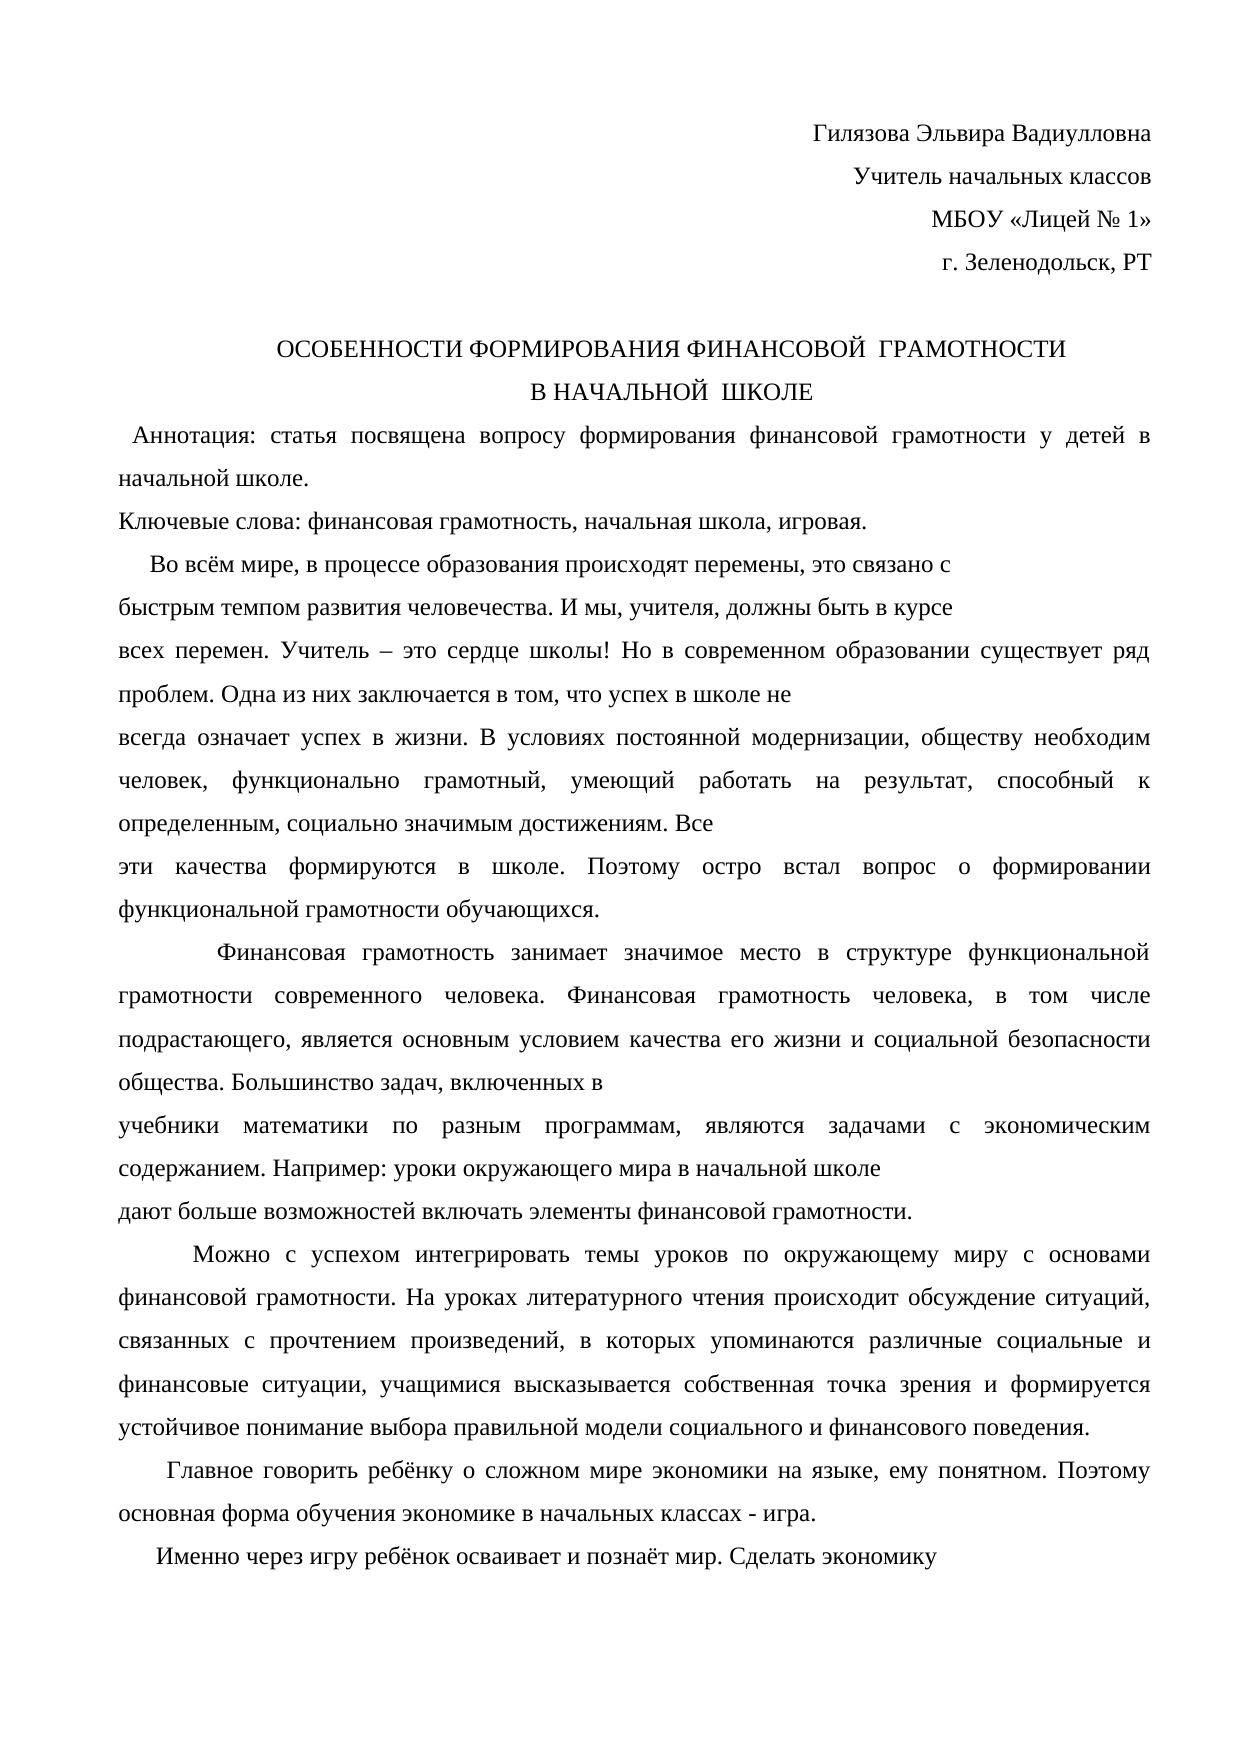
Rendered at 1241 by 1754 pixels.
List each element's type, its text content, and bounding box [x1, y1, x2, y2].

text Во всём мире, в процессе образования происходят перемены, это связано с [118, 549, 1152, 578]
text всех перемен. Учитель – это сердце школы! Но в современном образовании существует ряд проблем. Одна из них заключается в том, что успех в школе не [118, 636, 1152, 707]
text Финансовая грамотность занимает значимое место в структуре функциональной грамотности современного человека. Финансовая грамотность человека, в том числе подрастающего, является основным условием качества его жизни и социальной безопасности общества. Большинство задач, включенных в [118, 937, 1152, 1096]
text Именно через игру ребёнок осваивает и познаёт мир. Сделать экономику [118, 1541, 1152, 1570]
text МБОУ «Лицей № 1» [118, 204, 1152, 233]
text ОСОБЕННОСТИ ФОРМИРОВАНИЯ ФИНАНСОВОЙ ГРАМОТНОСТИ [118, 334, 1152, 362]
text Гилязова Эльвира Вадиулловна [118, 118, 1152, 147]
text Главное говорить ребёнку о сложном мире экономики на языке, ему понятном. Поэтому основная форма обучения экономике в начальных классах - игра. [118, 1455, 1152, 1527]
text г. Зеленодольск, РТ [118, 247, 1152, 276]
text Аннотация: статья посвящена вопросу формирования финансовой грамотности у детей в начальной школе. [118, 420, 1152, 492]
text быстрым темпом развития человечества. И мы, учителя, должны быть в курсе [118, 592, 1152, 621]
text эти качества формируются в школе. Поэтому остро встал вопрос о формировании функциональной грамотности обучающихся. [118, 851, 1152, 923]
text учебники математики по разным программам, являются задачами с экономическим содержанием. Например: уроки окружающего мира в начальной школе [118, 1110, 1152, 1182]
text В НАЧАЛЬНОЙ ШКОЛЕ [118, 377, 1152, 406]
text всегда означает успех в жизни. В условиях постоянной модернизации, обществу необходим человек, функционально грамотный, умеющий работать на результат, способный к определенным, социально значимым достижениям. Все [118, 722, 1152, 837]
text Можно с успехом интегрировать темы уроков по окружающему миру с основами финансовой грамотности. На уроках литературного чтения происходит обсуждение ситуаций, связанных с прочтением произведений, в которых упоминаются различные социальные и финансовые ситуации, учащимися высказывается собственная точка зрения и формируется устойчивое понимание выбора правильной модели социального и финансового поведения. [118, 1239, 1152, 1441]
text Учитель начальных классов [118, 161, 1152, 190]
text Ключевые слова: финансовая грамотность, начальная школа, игровая. [118, 506, 1152, 535]
text дают больше возможностей включать элементы финансовой грамотности. [118, 1196, 1152, 1225]
